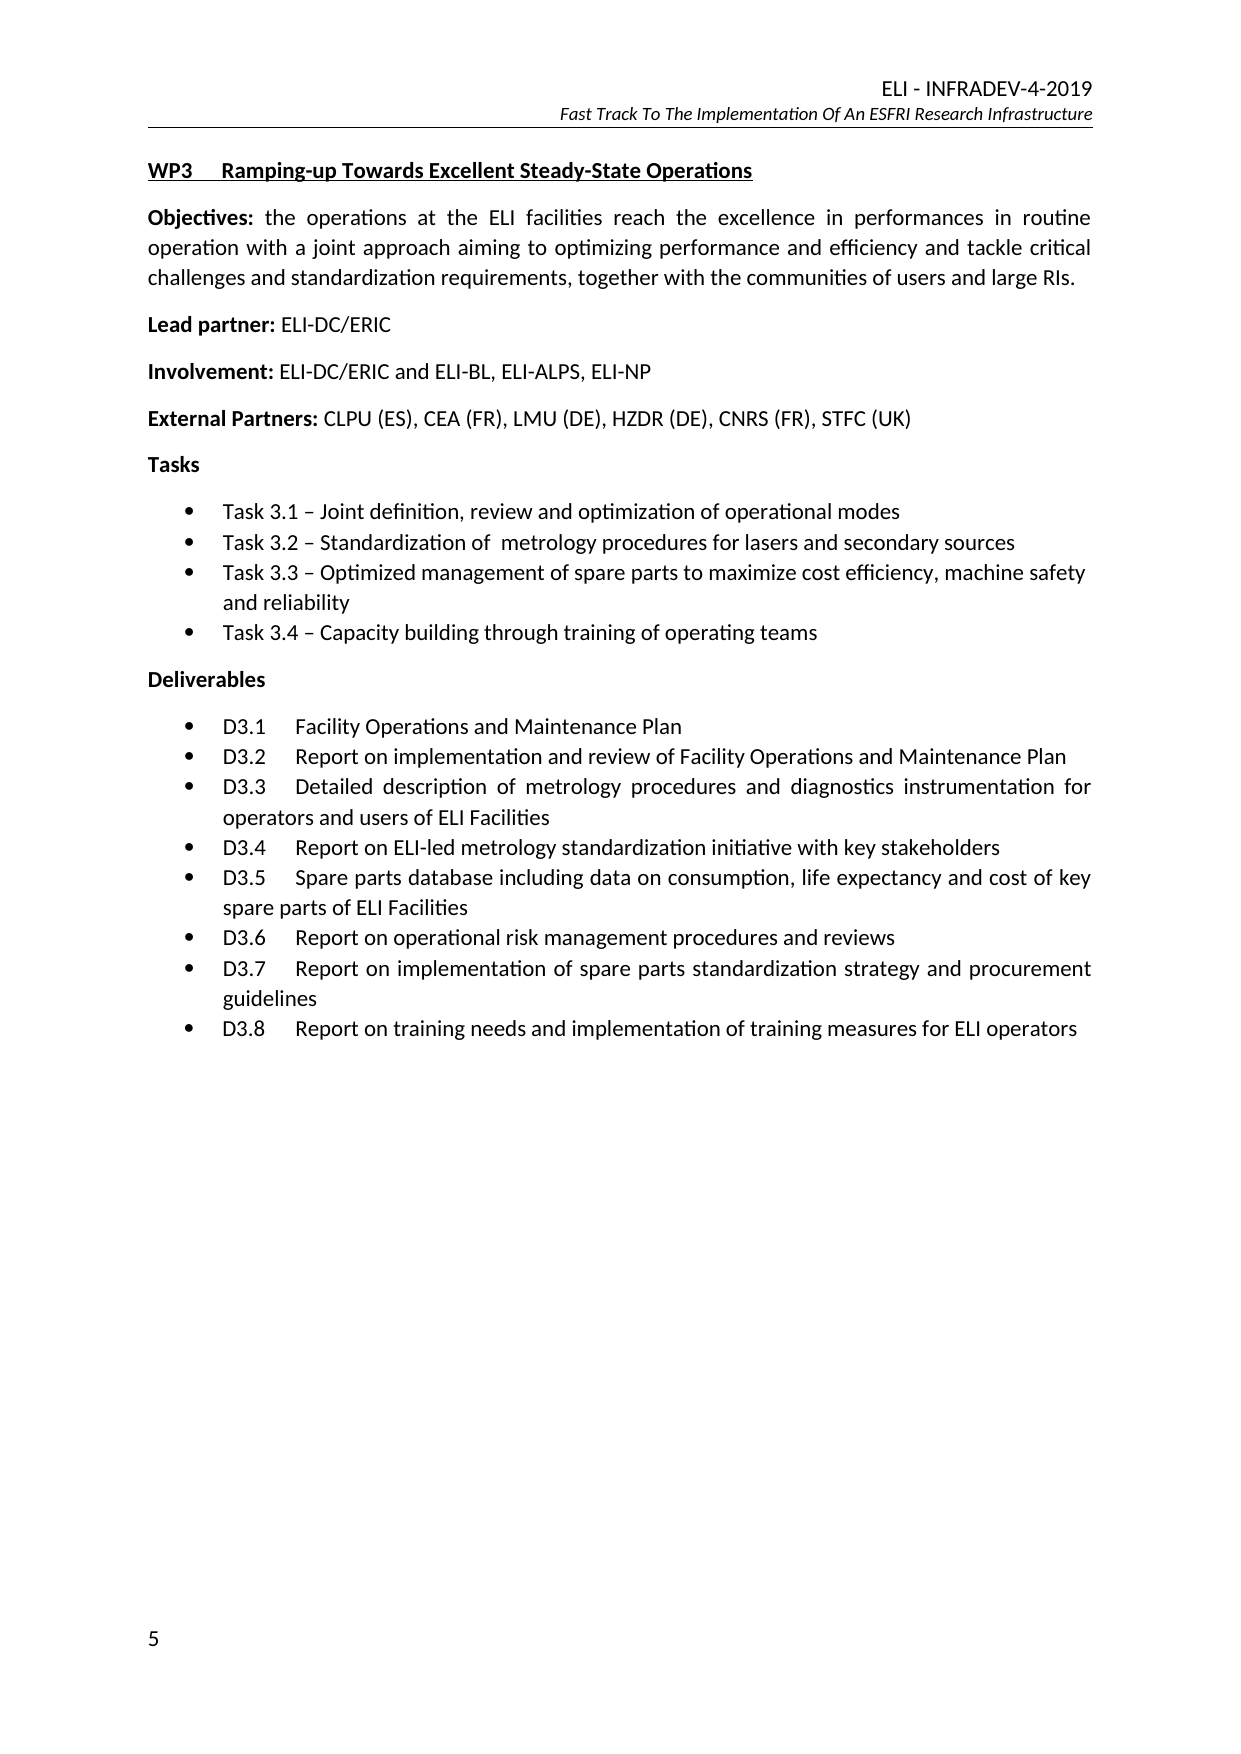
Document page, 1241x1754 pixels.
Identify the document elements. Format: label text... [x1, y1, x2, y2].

list D3.1 Facility Operations and Maintenance Plan [185, 712, 1093, 740]
list Task 3.3 – Optimized management of spare parts to maximize cost efficiency, machine safety and reliability [185, 558, 1093, 616]
list D3.8 Report on training needs and implementation of training measures for ELI operators [185, 1014, 1093, 1042]
list Task 3.2 – Standardization of metrology procedures for lasers and secondary sources [185, 528, 1093, 556]
text Deliverables [148, 665, 1093, 693]
list D3.4 Report on ELI-led metrology standardization initiative with key stakeholders [185, 833, 1093, 861]
list D3.7 Report on implementation of spare parts standardization strategy and procurement guidelines [185, 954, 1093, 1012]
list Task 3.1 – Joint definition, review and optimization of operational modes [185, 497, 1093, 526]
text WP3 Ramping-up Towards Excellent Steady-State Operations [148, 156, 1093, 184]
list D3.6 Report on operational risk management procedures and reviews [185, 923, 1093, 952]
list D3.2 Report on implementation and review of Facility Operations and Maintenance Plan [185, 742, 1093, 770]
list D3.3 Detailed description of metrology procedures and diagnostics instrumentation for operators and users of ELI Facilities [185, 772, 1093, 831]
list Task 3.4 – Capacity building through training of operating teams [185, 618, 1093, 646]
text Lead partner: ELI-DC/ERIC [148, 310, 1093, 338]
text External Partners: CLPU (ES), CEA (FR), LMU (DE), HZDR (DE), CNRS (FR), STFC (UK) [148, 404, 1093, 432]
text Involvement: ELI-DC/ERIC and ELI-BL, ELI-ALPS, ELI-NP [148, 357, 1093, 385]
text Objectives: the operations at the ELI facilities reach the excellence in performances in routine operation with a joint approach aiming to optimizing performance and efficiency and tackle critical challenges and standardization requirements, together with the communities of users and large RIs. [148, 203, 1093, 291]
list D3.5 Spare parts database including data on consumption, life expectancy and cost of key spare parts of ELI Facilities [185, 863, 1093, 921]
text Tasks [148, 451, 1093, 479]
